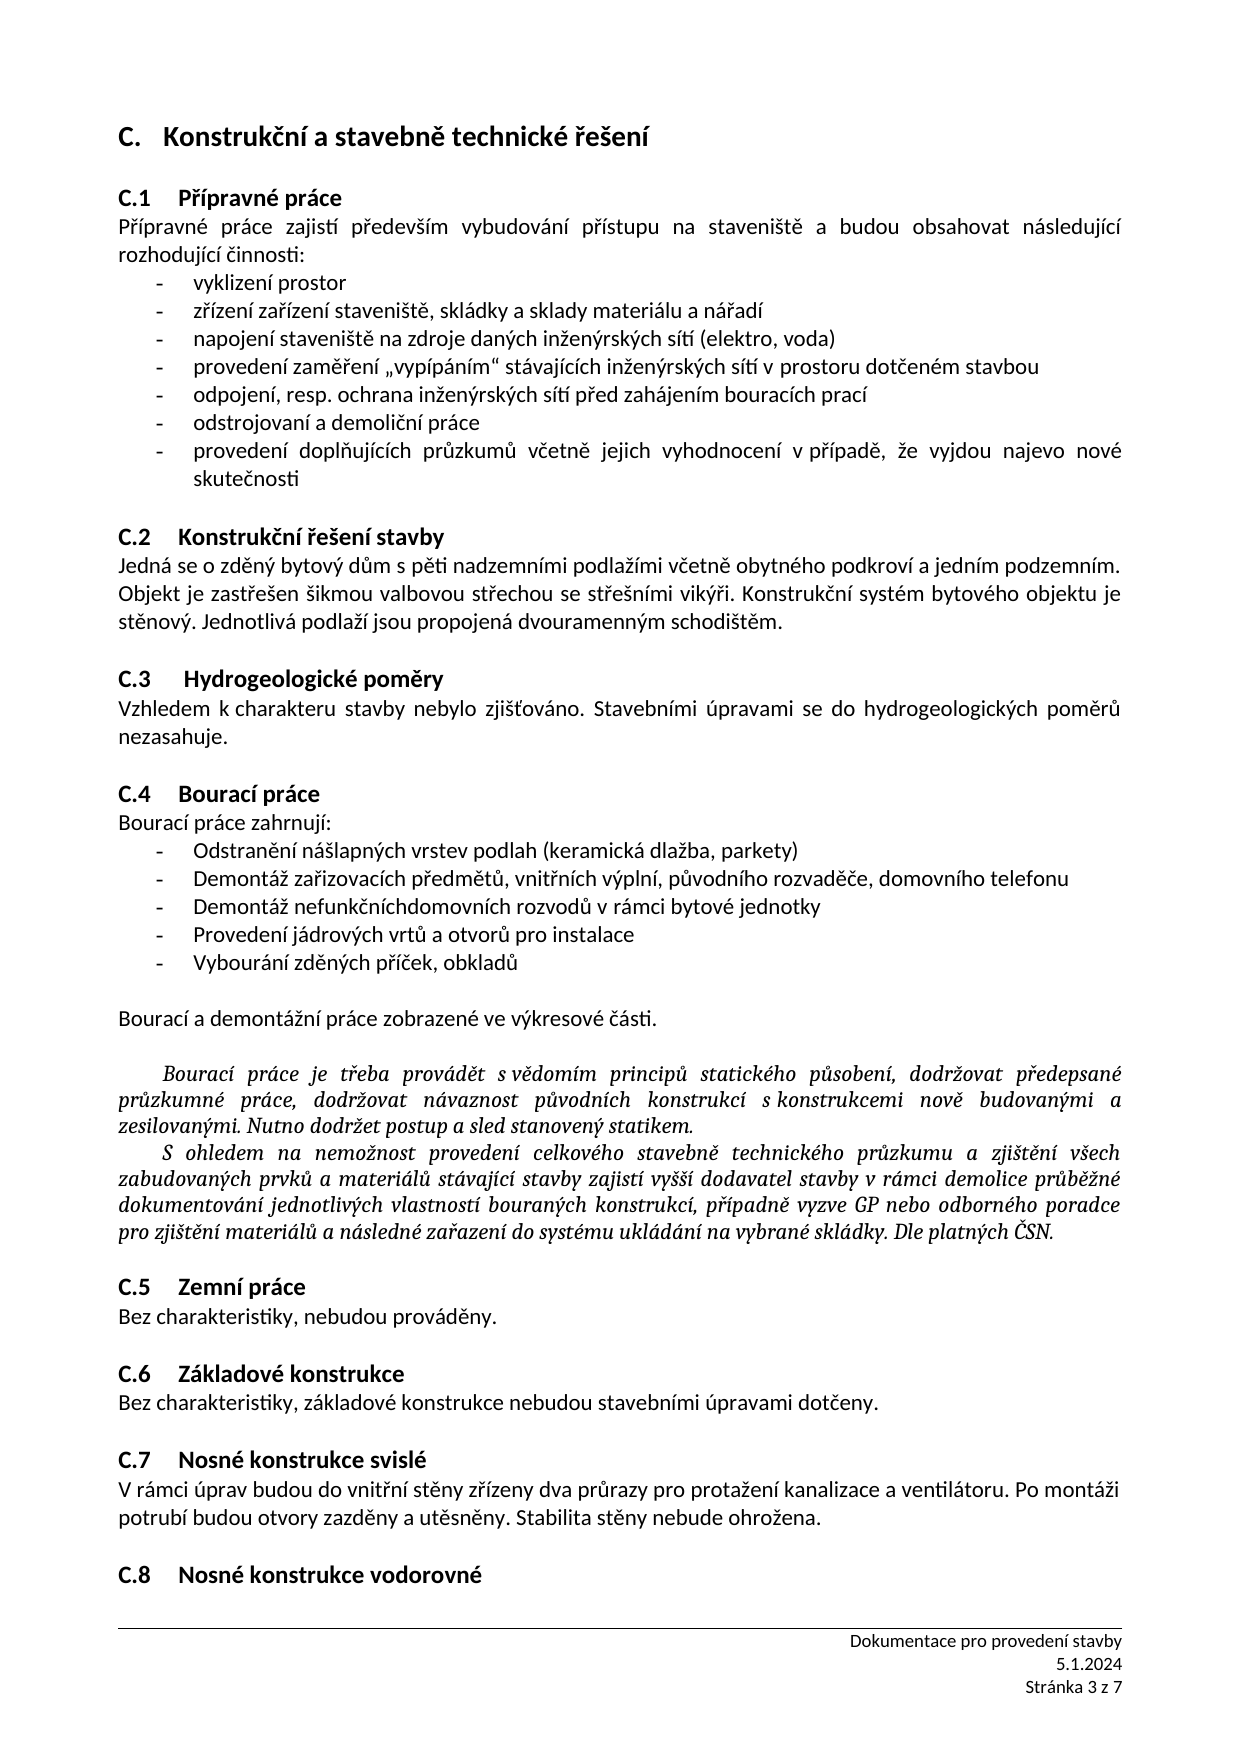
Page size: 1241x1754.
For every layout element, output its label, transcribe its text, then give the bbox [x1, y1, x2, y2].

list Provedení jádrových vrtů a otvorů pro instalace [156, 920, 1122, 948]
text Bourací práce zahrnují: [118, 808, 1122, 836]
subtitle Hydrogeologické poměry [118, 663, 1122, 694]
text Vzhledem k charakteru stavby nebylo zjišťováno. Stavebními úpravami se do hydrogeologických poměrů nezasahuje. [118, 694, 1122, 750]
list Demontáž zařizovacích předmětů, vnitřních výplní, původního rozvaděče, domovního telefonu [156, 864, 1122, 892]
text Bez charakteristiky, základové konstrukce nebudou stavebními úpravami dotčeny. [118, 1388, 1122, 1416]
subtitle Základové konstrukce [118, 1358, 1122, 1388]
list zřízení zařízení staveniště, skládky a sklady materiálu a nářadí [156, 296, 1122, 324]
subtitle Konstrukční a stavebně technické řešení [118, 118, 1122, 154]
list napojení staveniště na zdroje daných inženýrských sítí (elektro, voda) [156, 324, 1122, 352]
list odstrojovaní a demoliční práce [156, 408, 1122, 437]
text Bourací a demontážní práce zobrazené ve výkresové části. [118, 1004, 1122, 1032]
subtitle Nosné konstrukce vodorovné [118, 1559, 1122, 1589]
subtitle Přípravné práce [118, 182, 1122, 212]
text S ohledem na nemožnost provedení celkového stavebně technického průzkumu a zjištění všech zabudovaných prvků a materiálů stávající stavby zajistí vyšší dodavatel stavby v rámci demolice průběžné dokumentování jednotlivých vlastností bouraných konstrukcí, případně vyzve GP nebo odborného poradce pro zjištění materiálů a následné zařazení do systému ukládání na vybrané skládky. Dle platných ČSN. [118, 1139, 1122, 1245]
list provedení doplňujících průzkumů včetně jejich vyhodnocení v případě, že vyjdou najevo nové skutečnosti [156, 437, 1122, 493]
subtitle Zemní práce [118, 1271, 1122, 1302]
subtitle Konstrukční řešení stavby [118, 521, 1122, 551]
list Demontáž nefunkčníchdomovních rozvodů v rámci bytové jednotky [156, 892, 1122, 920]
list provedení zaměření „vypípáním“ stávajících inženýrských sítí v prostoru dotčeném stavbou [156, 352, 1122, 381]
text Bez charakteristiky, nebudou prováděny. [118, 1302, 1122, 1330]
text Jedná se o zděný bytový dům s pěti nadzemními podlažími včetně obytného podkroví a jedním podzemním. Objekt je zastřešen šikmou valbovou střechou se střešními vikýři. Konstrukční systém bytového objektu je stěnový. Jednotlivá podlaží jsou propojená dvouramenným schodištěm. [118, 551, 1122, 635]
list Vybourání zděných příček, obkladů [156, 948, 1122, 976]
list vyklizení prostor [156, 268, 1122, 296]
list Odstranění nášlapných vrstev podlah (keramická dlažba, parkety) [156, 836, 1122, 864]
subtitle Bourací práce [118, 778, 1122, 808]
list odpojení, resp. ochrana inženýrských sítí před zahájením bouracích prací [156, 381, 1122, 408]
text Bourací práce je třeba provádět s vědomím principů statického působení, dodržovat předepsané průzkumné práce, dodržovat návaznost původních konstrukcí s konstrukcemi nově budovanými a zesilovanými. Nutno dodržet postup a sled stanovený statikem. [118, 1061, 1122, 1139]
subtitle Nosné konstrukce svislé [118, 1444, 1122, 1475]
text Přípravné práce zajistí především vybudování přístupu na staveniště a budou obsahovat následující rozhodující činnosti: [118, 212, 1122, 268]
text V rámci úprav budou do vnitřní stěny zřízeny dva průrazy pro protažení kanalizace a ventilátoru. Po montáži potrubí budou otvory zazděny a utěsněny. Stabilita stěny nebude ohrožena. [118, 1475, 1122, 1531]
